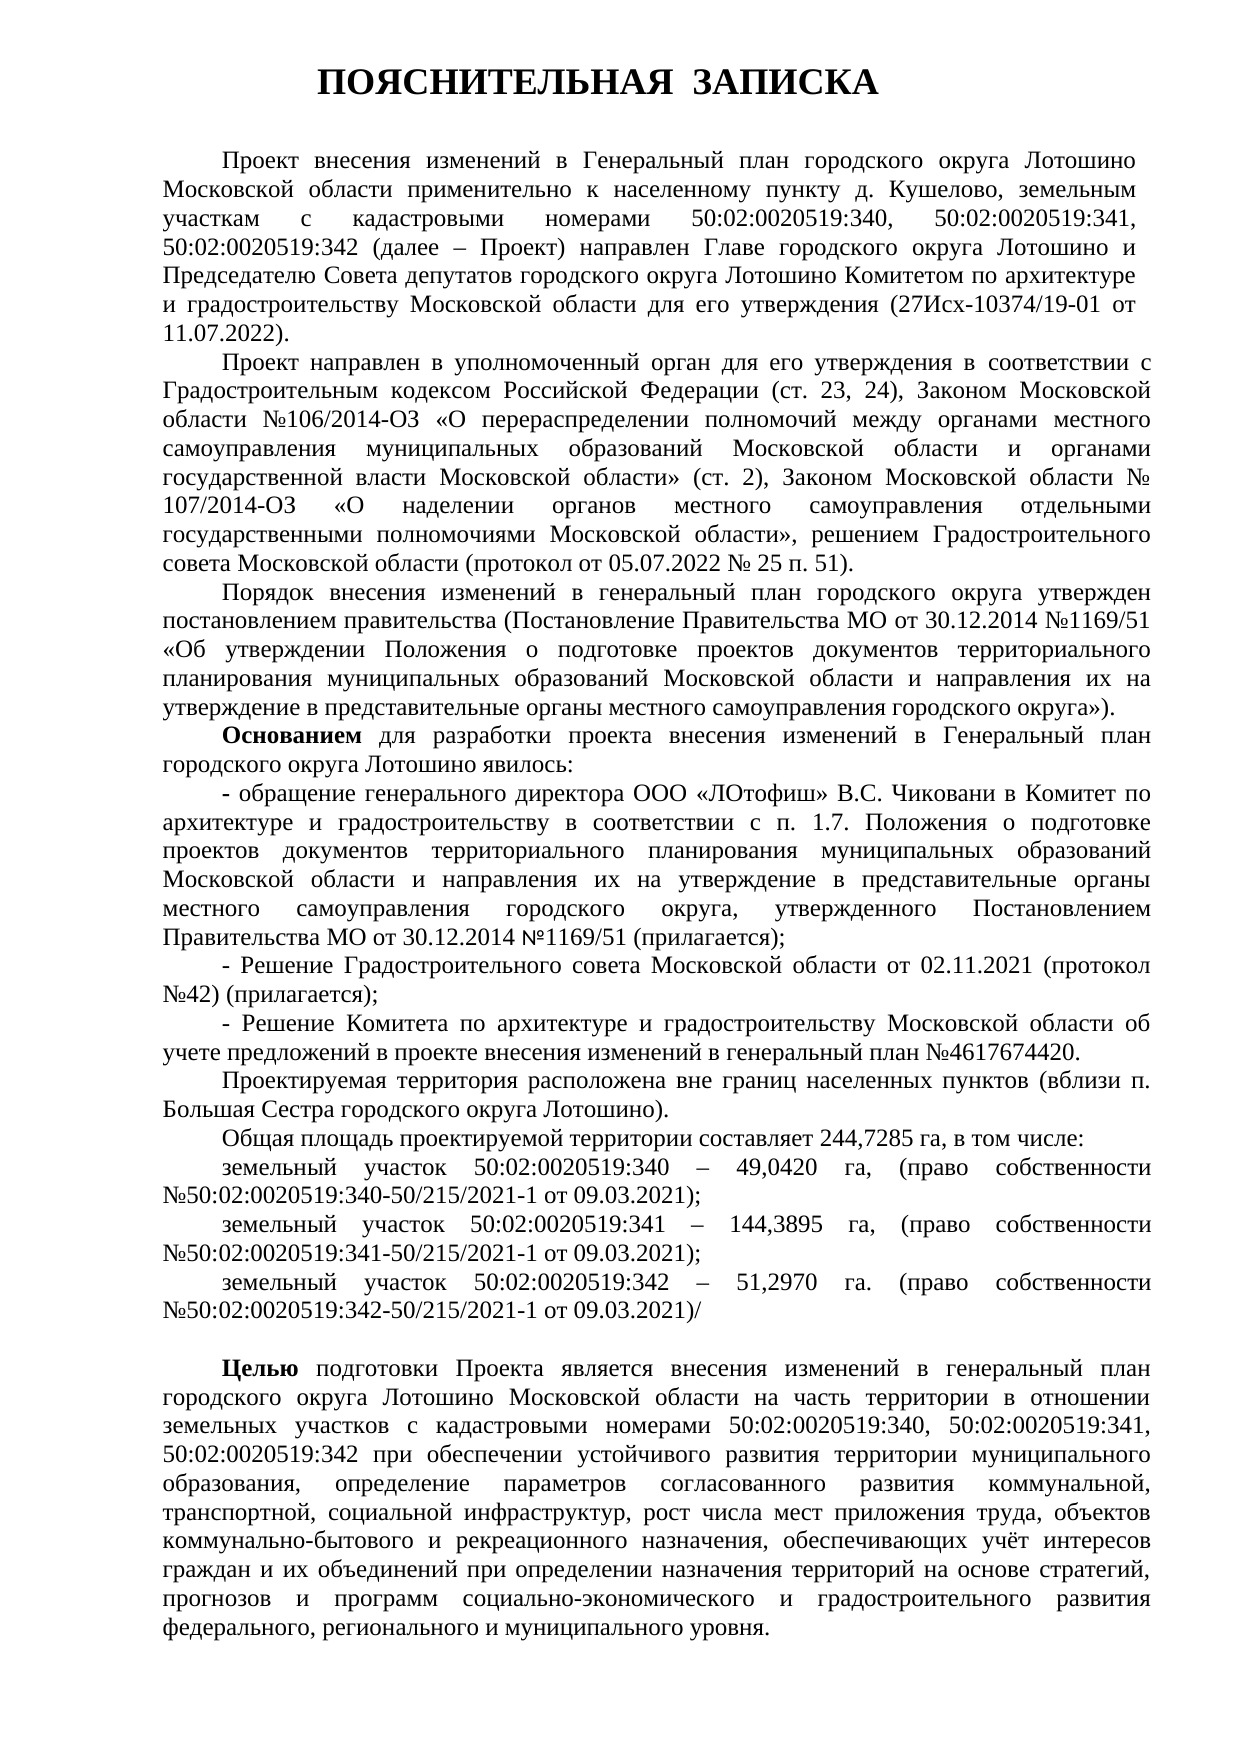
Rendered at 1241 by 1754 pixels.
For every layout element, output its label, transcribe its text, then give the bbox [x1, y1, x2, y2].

text - обращение генерального директора ООО «ЛОтофиш» В.С. Чиковани в Комитет по архитектуре и градостроительству в соответствии с п. 1.7. Положения о подготовке проектов документов территориального планирования муниципальных образований Московской области и направления их на утверждение в представительные органы местного самоуправления городского округа, утвержденного Постановлением Правительства МО от 30.12.2014 №1169/51 (прилагается); [162, 778, 1152, 951]
text ПОЯСНИТЕЛЬНАЯ ЗАПИСКА [44, 59, 1152, 102]
text Проект направлен в уполномоченный орган для его утверждения в соответствии с Градостроительным кодексом Российской Федерации (ст. 23, 24), Законом Московской области №106/2014-ОЗ «О перераспределении полномочий между органами местного самоуправления муниципальных образований Московской области и органами государственной власти Московской области» (ст. 2), Законом Московской области № 107/2014-ОЗ «О наделении органов местного самоуправления отдельными государственными полномочиями Московской области», решением Градостроительного совета Московской области (протокол от 05.07.2022 № 25 п. 51). [162, 347, 1152, 577]
text - Решение Градостроительного совета Московской области от 02.11.2021 (протокол №42) (прилагается); [162, 951, 1152, 1008]
text Общая площадь проектируемой территории составляет 244,7285 га, в том числе: [162, 1123, 1152, 1152]
text Проектируемая территория расположена вне границ населенных пунктов (вблизи п. Большая Сестра городского округа Лотошино). [162, 1066, 1152, 1123]
text земельный участок 50:02:0020519:342 – 51,2970 га. (право собственности №50:02:0020519:342-50/215/2021-1 от 09.03.2021)/ [162, 1267, 1152, 1324]
text Порядок внесения изменений в генеральный план городского округа утвержден постановлением правительства (Постановление Правительства МО от 30.12.2014 №1169/51 «Об утверждении Положения о подготовке проектов документов территориального планирования муниципальных образований Московской области и направления их на утверждение в представительные органы местного самоуправления городского округа»). [162, 577, 1152, 720]
text Основанием для разработки проекта внесения изменений в Генеральный план городского округа Лотошино явилось: [162, 720, 1152, 778]
text земельный участок 50:02:0020519:341 – 144,3895 га, (право собственности №50:02:0020519:341-50/215/2021-1 от 09.03.2021); [162, 1209, 1152, 1267]
text Целью подготовки Проекта является внесения изменений в генеральный план городского округа Лотошино Московской области на часть территории в отношении земельных участков с кадастровыми номерами 50:02:0020519:340, 50:02:0020519:341, 50:02:0020519:342 при обеспечении устойчивого развития территории муниципального образования, определение параметров согласованного развития коммунальной, транспортной, социальной инфраструктур, рост числа мест приложения труда, объектов коммунально-бытового и рекреационного назначения, обеспечивающих учёт интересов граждан и их объединений при определении назначения территорий на основе стратегий, прогнозов и программ социально-экономического и градостроительного развития федерального, регионального и муниципального уровня. [162, 1353, 1152, 1641]
text земельный участок 50:02:0020519:340 – 49,0420 га, (право собственности №50:02:0020519:340-50/215/2021-1 от 09.03.2021); [162, 1152, 1152, 1209]
text Проект внесения изменений в Генеральный план городского округа Лотошино Московской области применительно к населенному пункту д. Кушелово, земельным участкам с кадастровыми номерами 50:02:0020519:340, 50:02:0020519:341, 50:02:0020519:342 (далее – Проект) направлен Главе городского округа Лотошино и Председателю Совета депутатов городского округа Лотошино Комитетом по архитектуре и градостроительству Московской области для его утверждения (27Исх-10374/19-01 от 11.07.2022). [162, 145, 1137, 347]
text - Решение Комитета по архитектуре и градостроительству Московской области об учете предложений в проекте внесения изменений в генеральный план №4617674420. [162, 1008, 1152, 1066]
